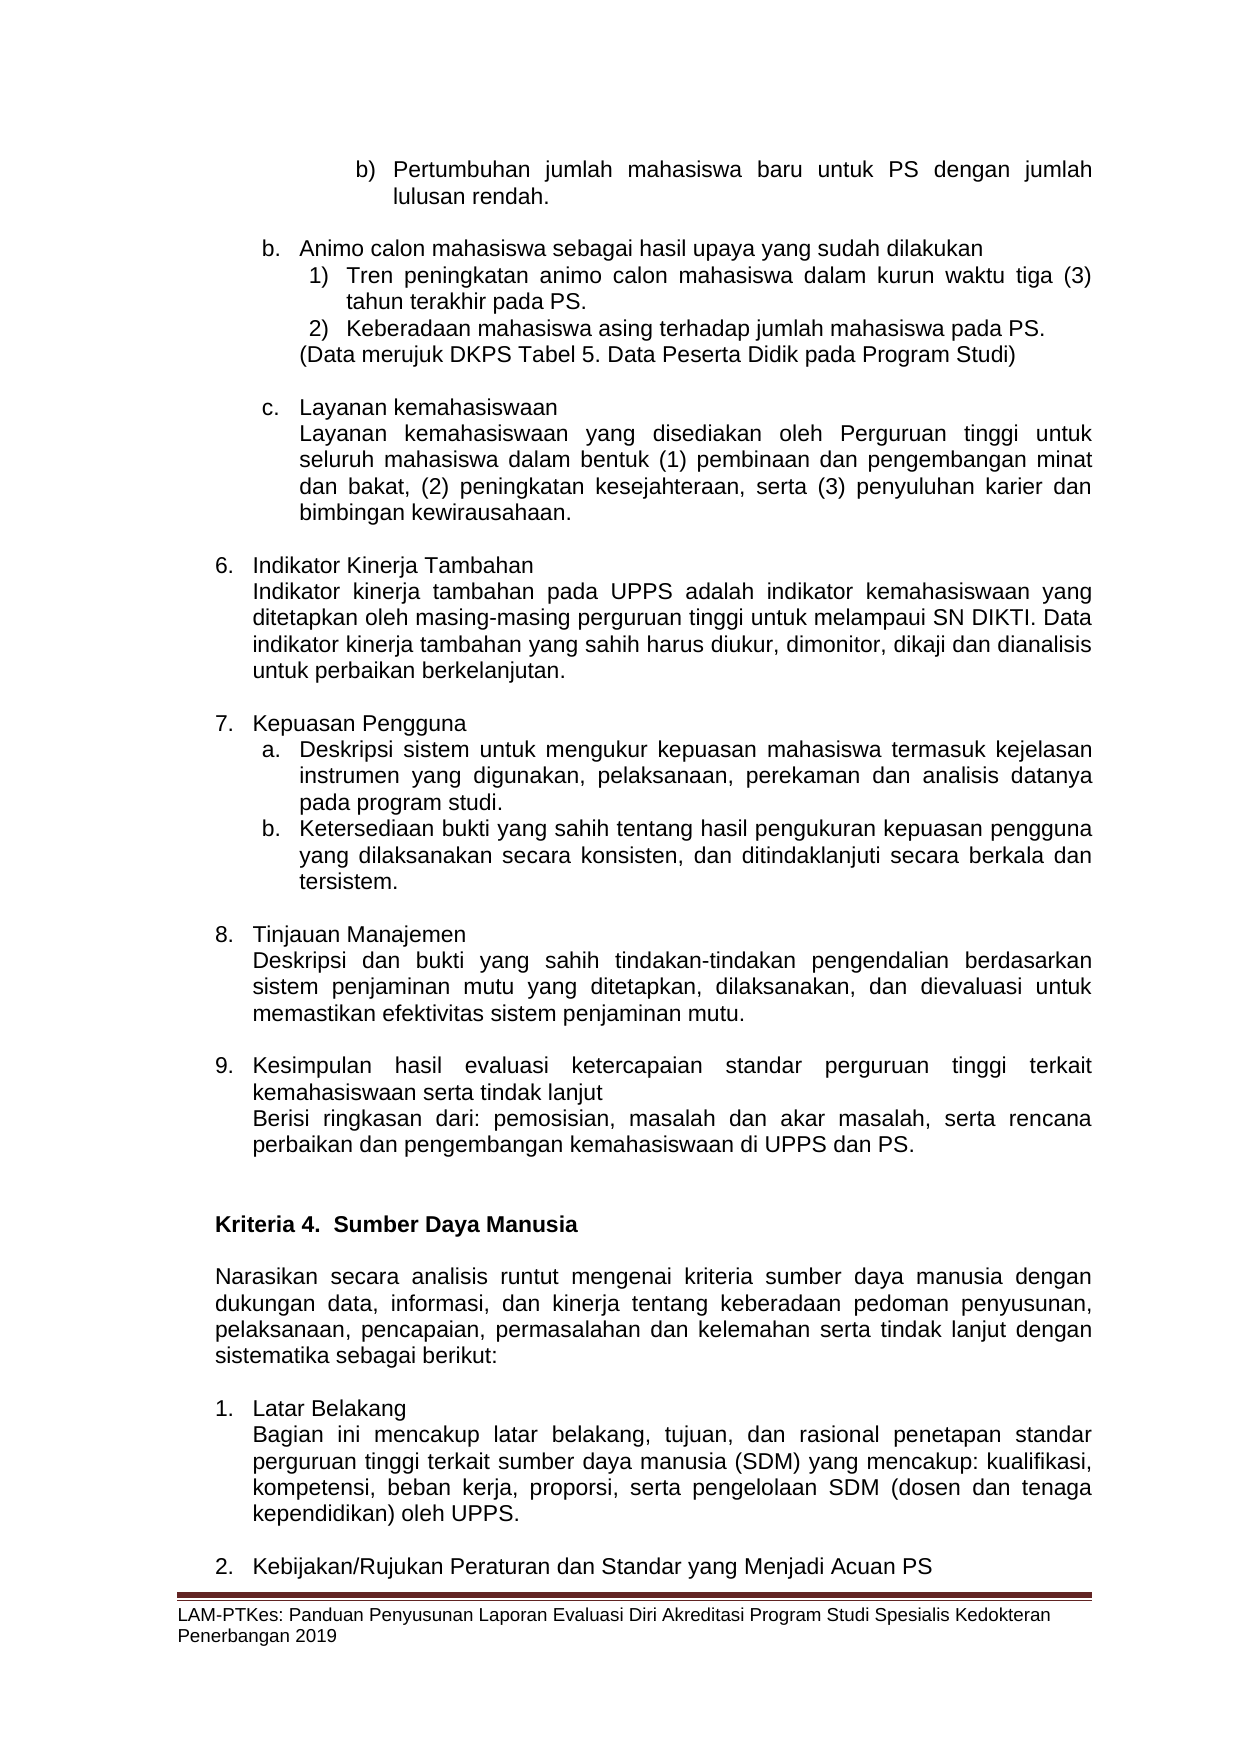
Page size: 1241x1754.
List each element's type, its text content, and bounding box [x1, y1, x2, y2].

text Narasikan secara analisis runtut mengenai kriteria sumber daya manusia dengan dukungan data, informasi, dan kinerja tentang keberadaan pedoman penyusunan, pelaksanaan, pencapaian, permasalahan dan kelemahan serta tindak lanjut dengan sistematika sebagai berikut: [215, 1263, 1092, 1369]
list Tren peningkatan animo calon mahasiswa dalam kurun waktu tiga (3) tahun terakhir pada PS. [308, 262, 1092, 314]
text Layanan kemahasiswaan yang disediakan oleh Perguruan tinggi untuk seluruh mahasiswa dalam bentuk (1) pembinaan dan pengembangan minat dan bakat, (2) peningkatan kesejahteraan, serta (3) penyuluhan karier dan bimbingan kewirausahaan. [299, 420, 1092, 525]
list Kebijakan/Rujukan Peraturan dan Standar yang Menjadi Acuan PS [215, 1553, 1092, 1579]
list Keberadaan mahasiswa asing terhadap jumlah mahasiswa pada PS. [308, 314, 1092, 341]
subtitle Kriteria 4. Sumber Daya Manusia [215, 1211, 1092, 1237]
list Tinjauan Manajemen [215, 921, 1092, 947]
text Berisi ringkasan dari: pemosisian, masalah dan akar masalah, serta rencana perbaikan dan pengembangan kemahasiswaan di UPPS dan PS. [252, 1105, 1092, 1158]
list Ketersediaan bukti yang sahih tentang hasil pengukuran kepuasan pengguna yang dilaksanakan secara konsisten, dan ditindaklanjuti secara berkala dan tersistem. [262, 815, 1092, 894]
text Deskripsi dan bukti yang sahih tindakan-tindakan pengendalian berdasarkan sistem penjaminan mutu yang ditetapkan, dilaksanakan, dan dievaluasi untuk memastikan efektivitas sistem penjaminan mutu. [252, 947, 1092, 1026]
list Deskripsi sistem untuk mengukur kepuasan mahasiswa termasuk kejelasan instrumen yang digunakan, pelaksanaan, perekaman dan analisis datanya pada program studi. [262, 736, 1092, 815]
list Kesimpulan hasil evaluasi ketercapaian standar perguruan tinggi terkait kemahasiswaan serta tindak lanjut [215, 1052, 1092, 1105]
list Animo calon mahasiswa sebagai hasil upaya yang sudah dilakukan [262, 235, 1092, 262]
list Latar Belakang [215, 1395, 1092, 1421]
text (Data merujuk DKPS Tabel 5. Data Peserta Didik pada Program Studi) [299, 341, 1092, 367]
text Bagian ini mencakup latar belakang, tujuan, dan rasional penetapan standar perguruan tinggi terkait sumber daya manusia (SDM) yang mencakup: kualifikasi, kompetensi, beban kerja, proporsi, serta pengelolaan SDM (dosen dan tenaga kependidikan) oleh UPPS. [252, 1421, 1092, 1527]
list Layanan kemahasiswaan [262, 393, 1092, 420]
text Indikator kinerja tambahan pada UPPS adalah indikator kemahasiswaan yang ditetapkan oleh masing-masing perguruan tinggi untuk melampaui SN DIKTI. Data indikator kinerja tambahan yang sahih harus diukur, dimonitor, dikaji dan dianalisis untuk perbaikan berkelanjutan. [252, 578, 1092, 683]
list Indikator Kinerja Tambahan [215, 552, 1092, 578]
list Kepuasan Pengguna [215, 710, 1092, 736]
list Pertumbuhan jumlah mahasiswa baru untuk PS dengan jumlah lulusan rendah. [355, 156, 1092, 209]
